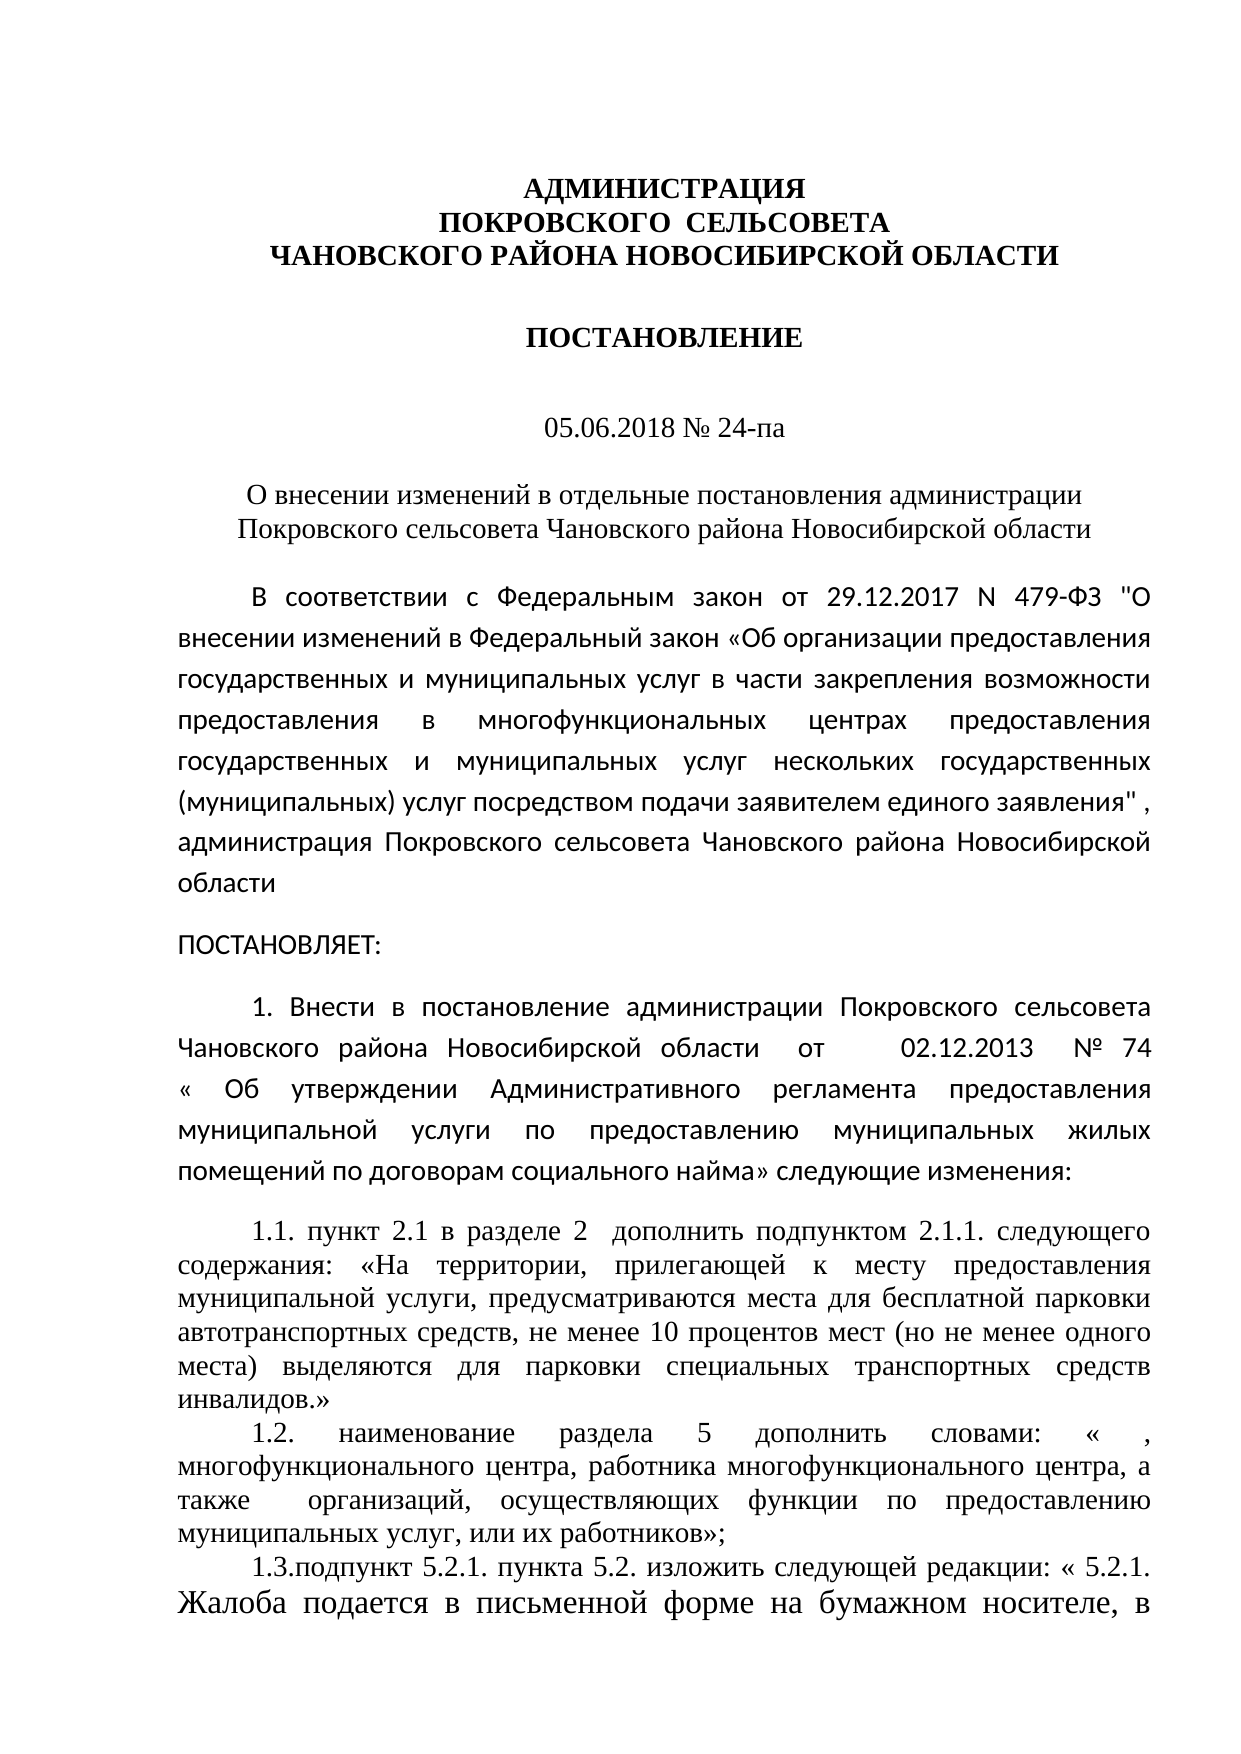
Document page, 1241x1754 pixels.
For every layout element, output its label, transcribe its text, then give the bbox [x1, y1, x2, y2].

text 1.1. пункт 2.1 в разделе 2 дополнить подпунктом 2.1.1. следующего содержания: «На территории, прилегающей к месту предоставления муниципальной услуги, предусматриваются места для бесплатной парковки автотранспортных средств, не менее 10 процентов мест (но не менее одного места) выделяются для парковки специальных транспортных средств инвалидов.» [177, 1213, 1152, 1415]
text 1.2. наименование раздела 5 дополнить словами: « , многофункционального центра, работника многофункционального центра, а также организаций, осуществляющих функции по предоставлению муниципальных услуг, или их работников»; [177, 1415, 1152, 1549]
text В соответствии с Федеральным закон от 29.12.2017 N 479-ФЗ "О внесении изменений в Федеральный закон «Об организации предоставления государственных и муниципальных услуг в части закрепления возможности предоставления в многофункциональных центрах предоставления государственных и муниципальных услуг нескольких государственных (муниципальных) услуг посредством подачи заявителем единого заявления" , администрация Покровского сельсовета Чановского района Новосибирской области [177, 578, 1152, 900]
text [177, 1549, 1152, 1621]
text О внесении изменений в отдельные постановления администрации Покровского сельсовета Чановского района Новосибирской области [177, 477, 1152, 544]
text 1. Внести в постановление администрации Покровского сельсовета Чановского района Новосибирской области от 02.12.2013 № 74 « Об утверждении Административного регламента предоставления муниципальной услуги по предоставлению муниципальных жилых помещений по договорам социального найма» следующие изменения: [177, 988, 1152, 1187]
subtitle ПОСТАНОВЛЕНИЕ [177, 321, 1152, 354]
title ПОКРОВСКОГО СЕЛЬСОВЕТА [177, 205, 1152, 238]
title ЧАНОВСКОГО РАЙОНА НОВОСИБИРСКОЙ ОБЛАСТИ [177, 238, 1152, 272]
title АДМИНИСТРАЦИЯ [177, 171, 1152, 205]
text ПОСТАНОВЛЯЕТ: [177, 926, 1152, 962]
text 05.06.2018 № 24-па [177, 410, 1152, 444]
